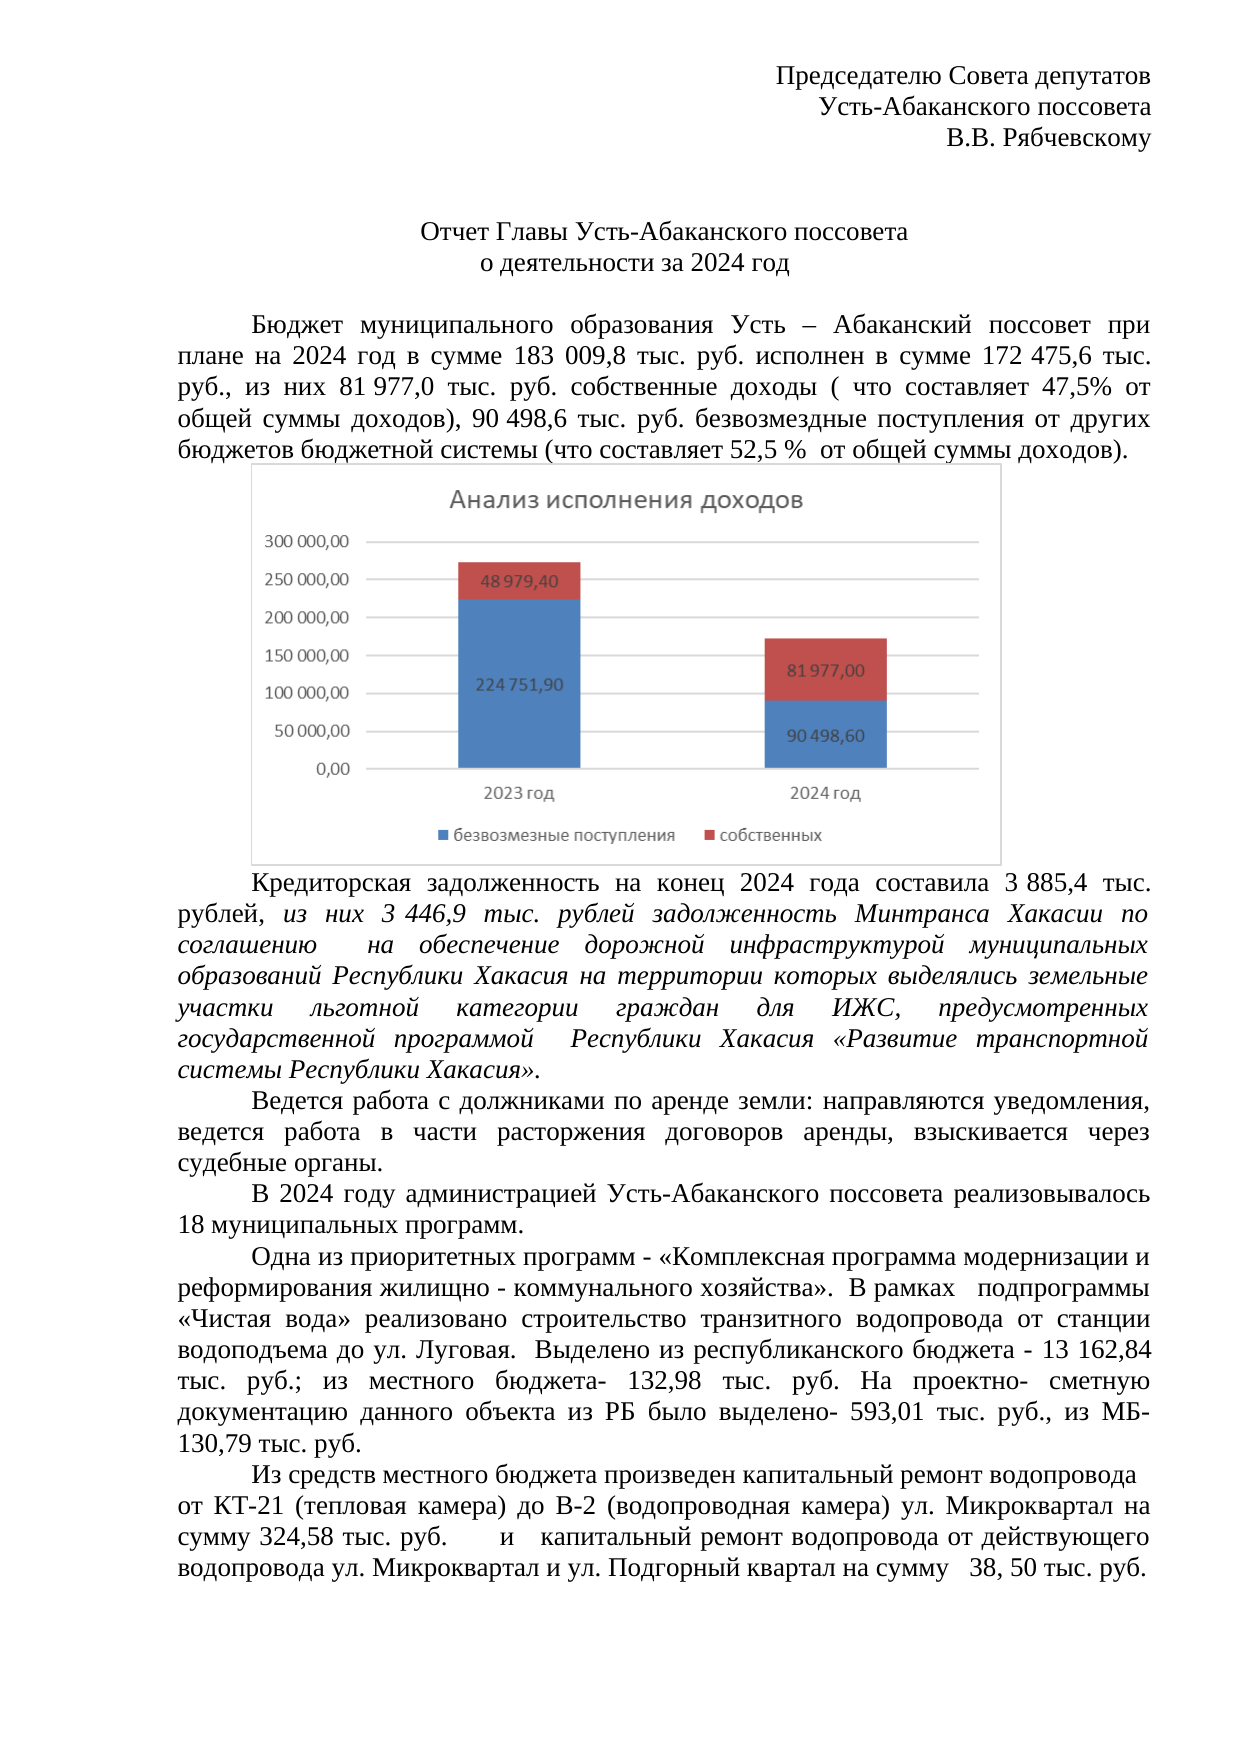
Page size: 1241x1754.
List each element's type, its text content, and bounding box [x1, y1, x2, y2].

text Отчет Главы Усть-Абаканского поссовета [177, 215, 1152, 246]
text Бюджет муниципального образования Усть – Абаканский поссовет при плане на 2024 год в сумме 183 009,8 тыс. руб. исполнен в сумме 172 475,6 тыс. руб., из них 81 977,0 тыс. руб. собственные доходы ( что составляет 47,5% от общей суммы доходов), 90 498,6 тыс. руб. безвозмездные поступления от других бюджетов бюджетной системы (что составляет 52,5 % от общей суммы доходов). [177, 308, 1152, 464]
text В.В. Рябчевскому [177, 121, 1152, 152]
text от КТ-21 (тепловая камера) до В-2 (водопроводная камера) ул. Микроквартал на сумму 324,58 тыс. руб. и капитальный ремонт водопровода от действующего водопровода ул. Микроквартал и ул. Подгорный квартал на сумму 38, 50 тыс. руб. [177, 1489, 1152, 1582]
picture [251, 463, 1002, 866]
text Усть-Абаканского поссовета [177, 90, 1152, 121]
text Одна из приоритетных программ - «Комплексная программа модернизации и реформирования жилищно - коммунального хозяйства». В рамках подпрограммы «Чистая вода» реализовано строительство транзитного водопровода от станции водоподъема до ул. Луговая. Выделено из республиканского бюджета - 13 162,84 тыс. руб.; из местного бюджета- 132,98 тыс. руб. На проектно- сметную документацию данного объекта из РБ было выделено- 593,01 тыс. руб., из МБ- 130,79 тыс. руб. [177, 1240, 1152, 1458]
text о деятельности за 2024 год [118, 246, 1152, 277]
text Ведется работа с должниками по аренде земли: направляются уведомления, ведется работа в части расторжения договоров аренды, взыскивается через судебные органы. [177, 1084, 1152, 1177]
text Кредиторская задолженность на конец 2024 года составила 3 885,4 тыс. рублей, из них 3 446,9 тыс. рублей задолженность Минтранса Хакасии по соглашению на обеспечение дорожной инфраструктурой муниципальных образований Республики Хакасия на территории которых выделялись земельные участки льготной категории граждан для ИЖС, предусмотренных государственной программой Республики Хакасия «Развитие транспортной системы Республики Хакасия». [177, 866, 1152, 1084]
text В 2024 году администрацией Усть-Абаканского поссовета реализовывалось 18 муниципальных программ. [177, 1177, 1152, 1240]
text Председателю Совета депутатов [177, 59, 1152, 90]
text Из средств местного бюджета произведен капитальный ремонт водопровода [177, 1458, 1152, 1489]
